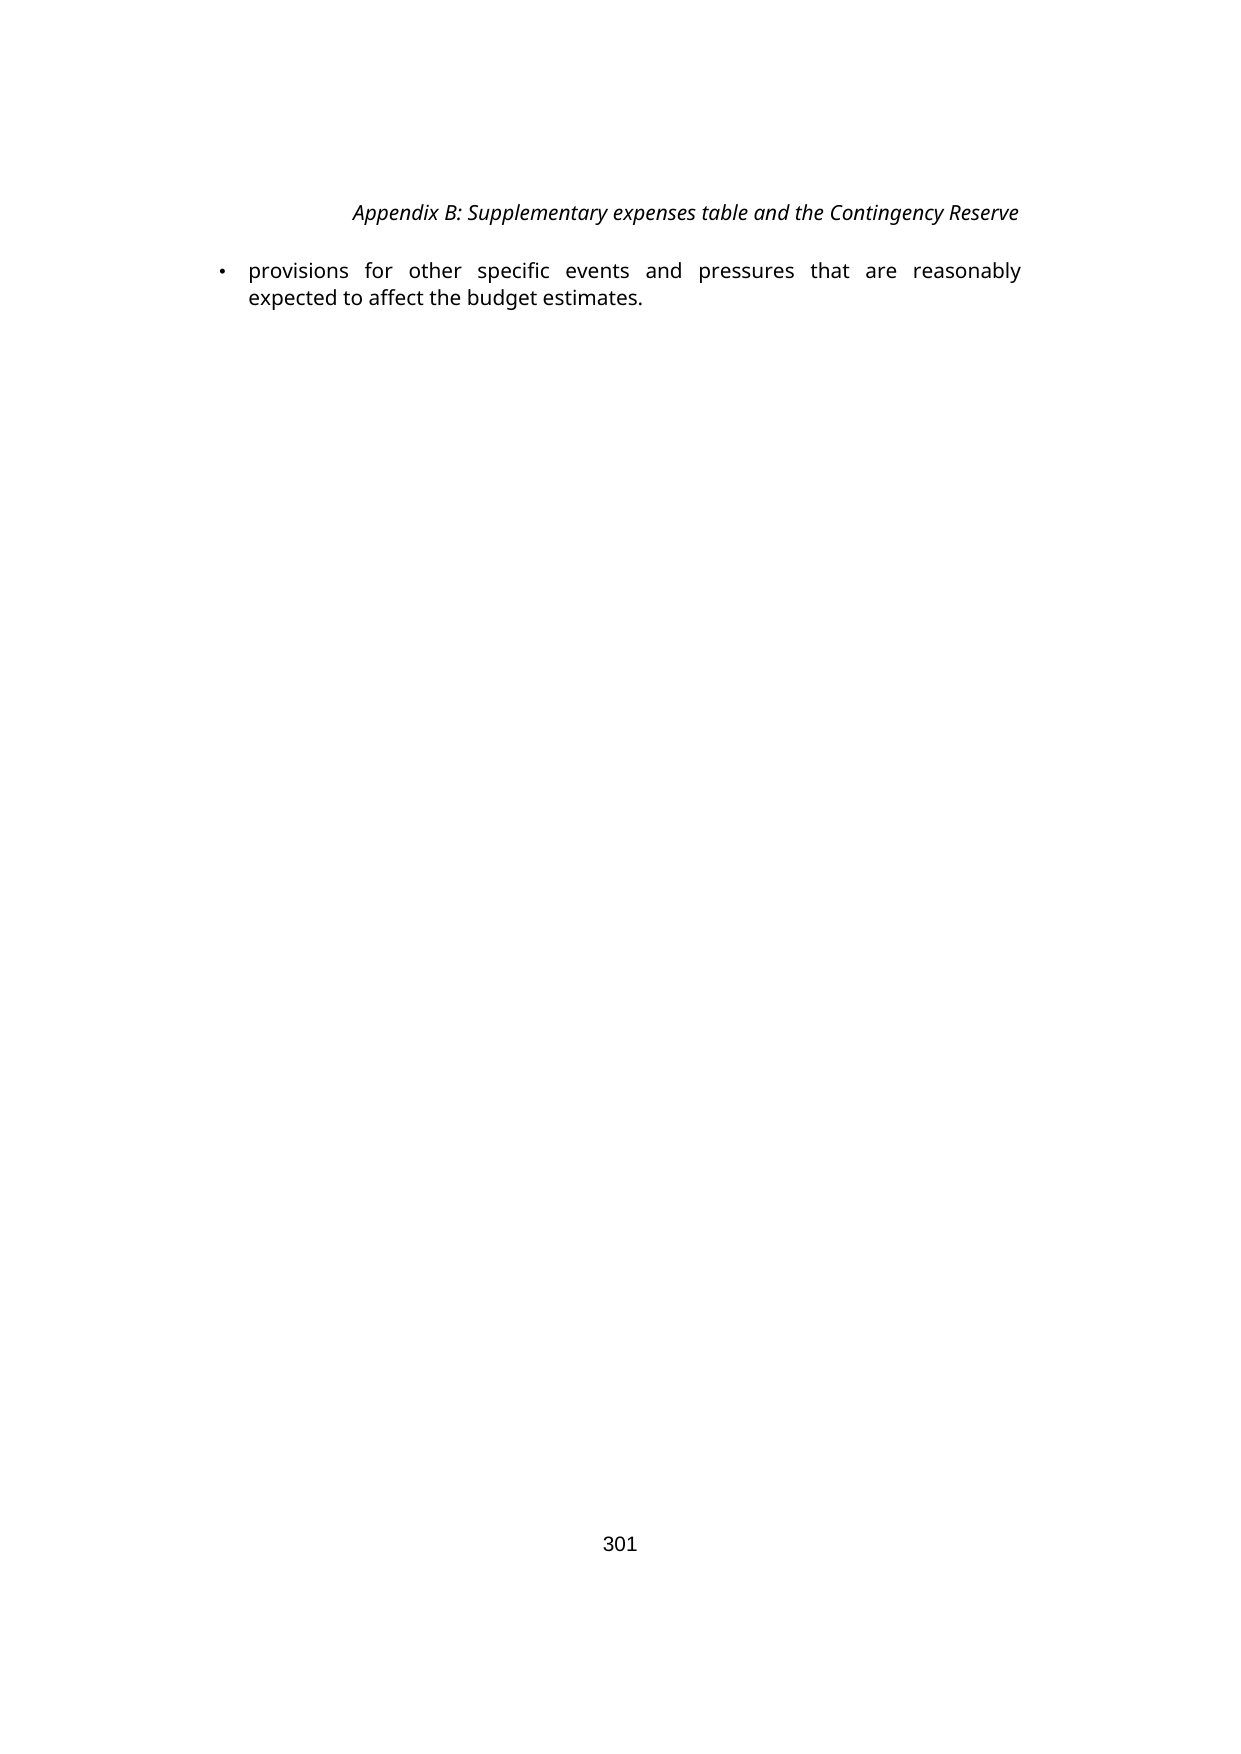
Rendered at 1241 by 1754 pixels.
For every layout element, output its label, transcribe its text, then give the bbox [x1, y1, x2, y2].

list provisions for other specific events and pressures that are reasonably expected to affect the budget estimates. [218, 257, 1022, 311]
